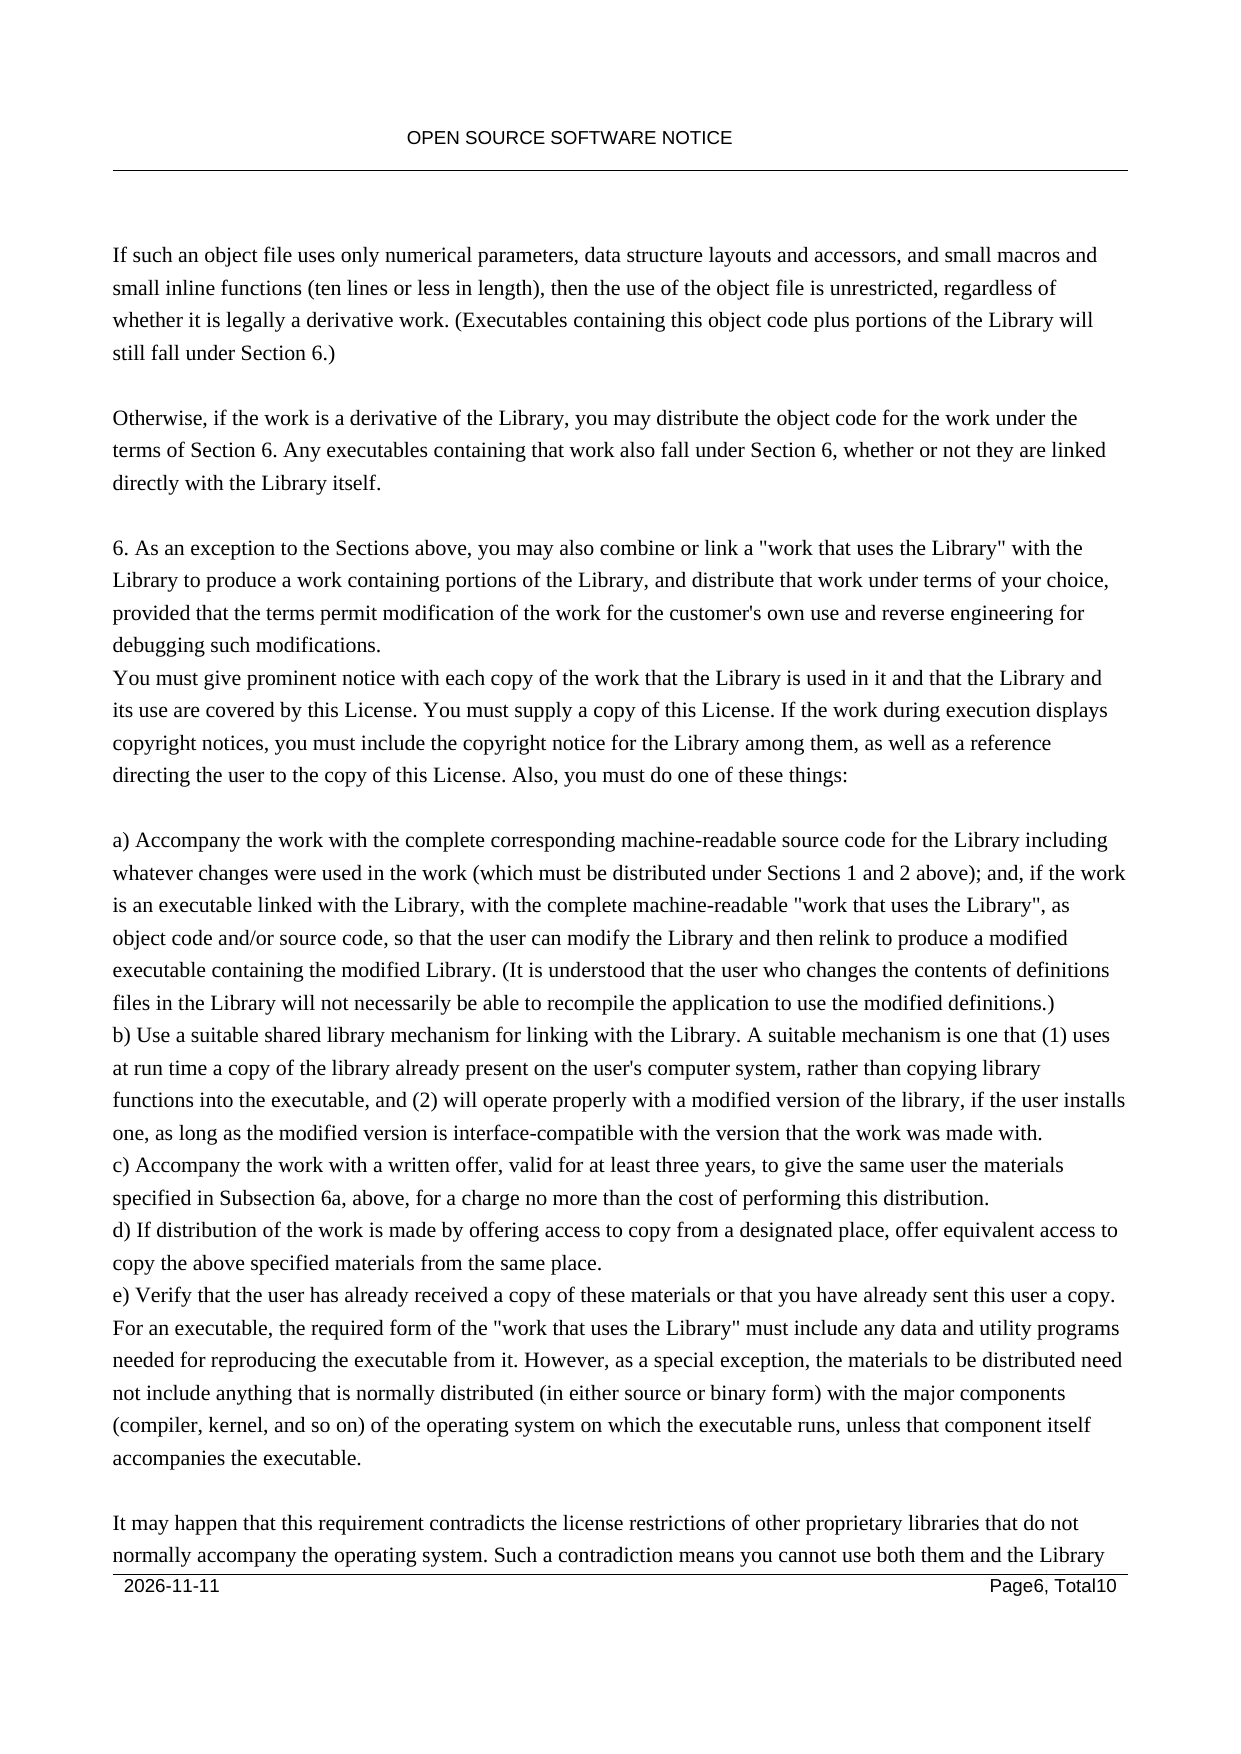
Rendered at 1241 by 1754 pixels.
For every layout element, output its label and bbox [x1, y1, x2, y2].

text [112, 206, 1128, 1571]
